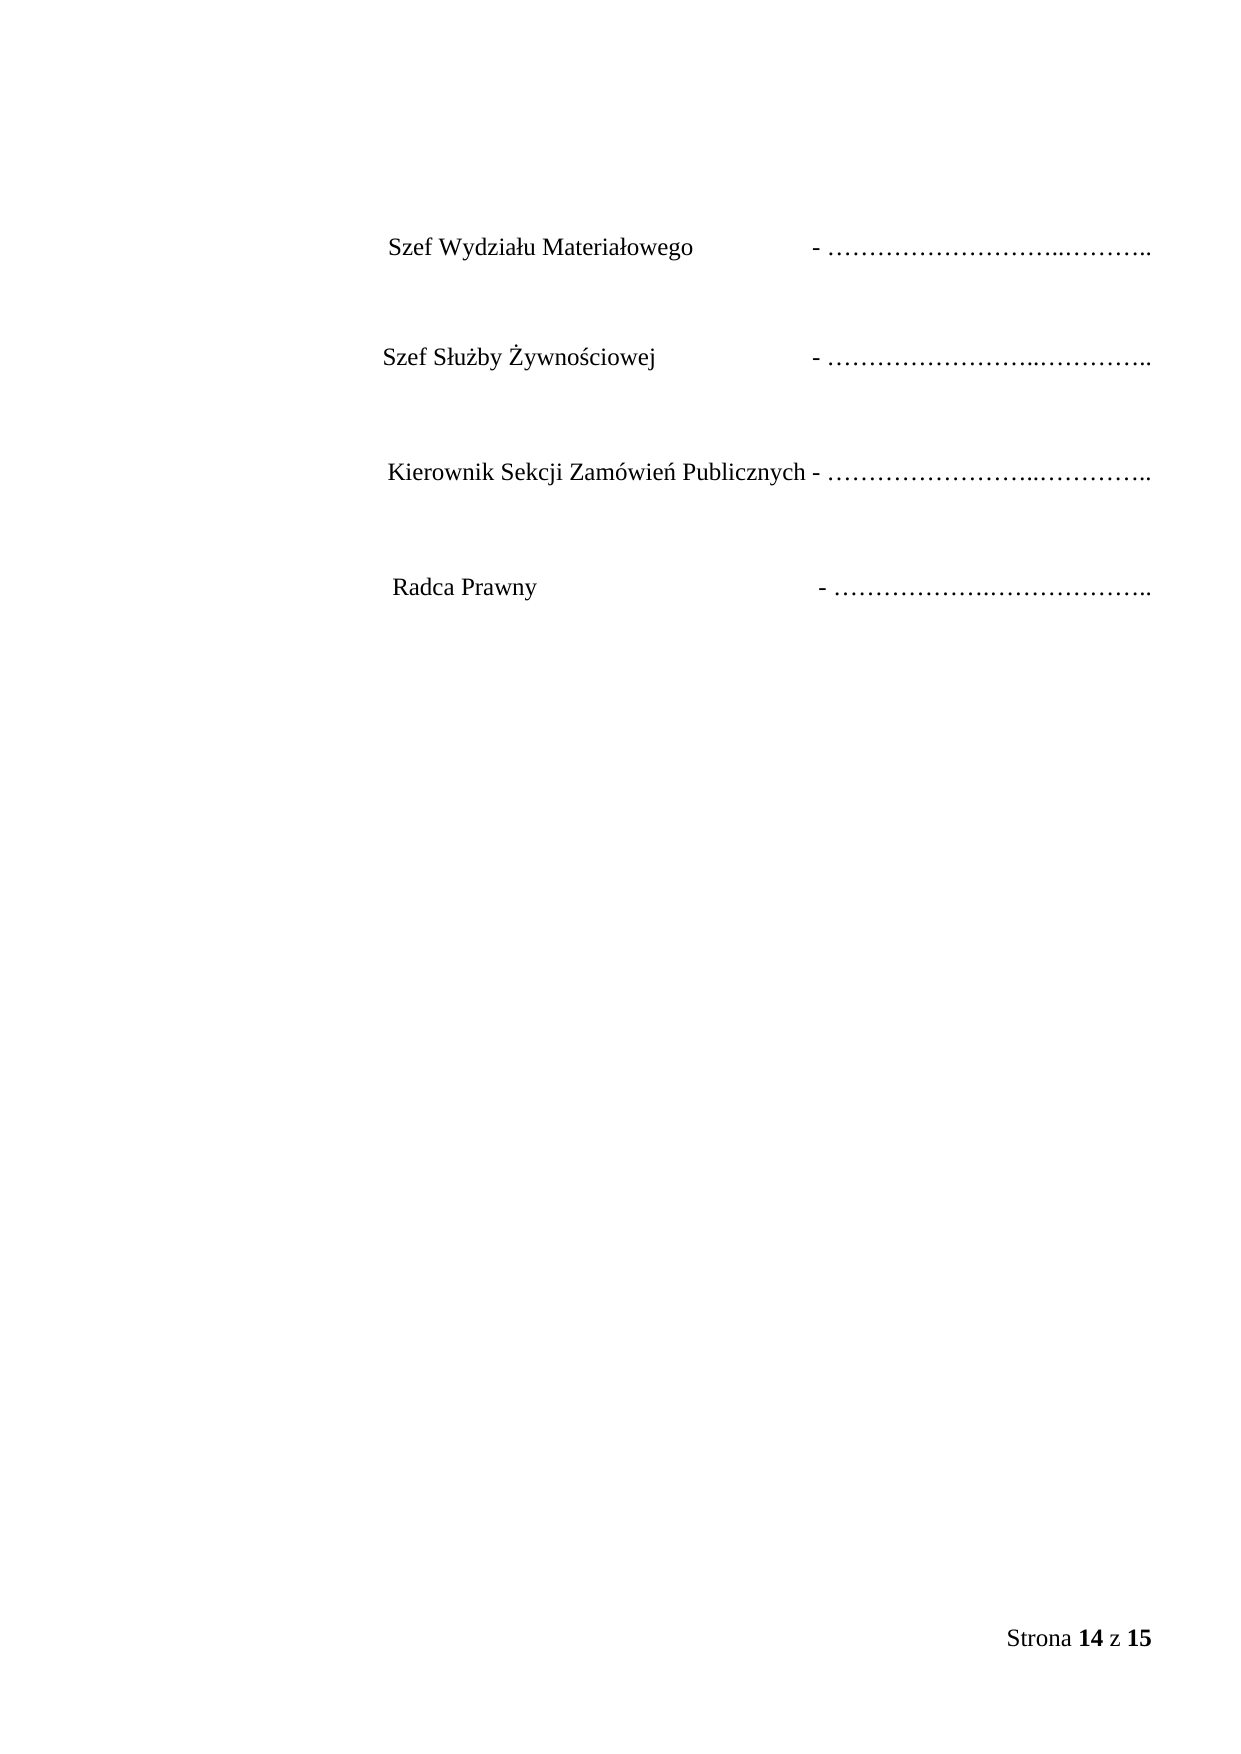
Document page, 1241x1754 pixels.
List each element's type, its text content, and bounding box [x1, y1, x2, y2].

text Kierownik Sekcji Zamówień Publicznych - ……………………..………….. [207, 457, 1152, 486]
text Radca Prawny - ……………….……………….. [207, 572, 1152, 601]
text Szef Wydziału Materiałowego - ………………………..……….. [207, 232, 1152, 261]
text Szef Służby Żywnościowej - ……………………..………….. [207, 342, 1152, 371]
